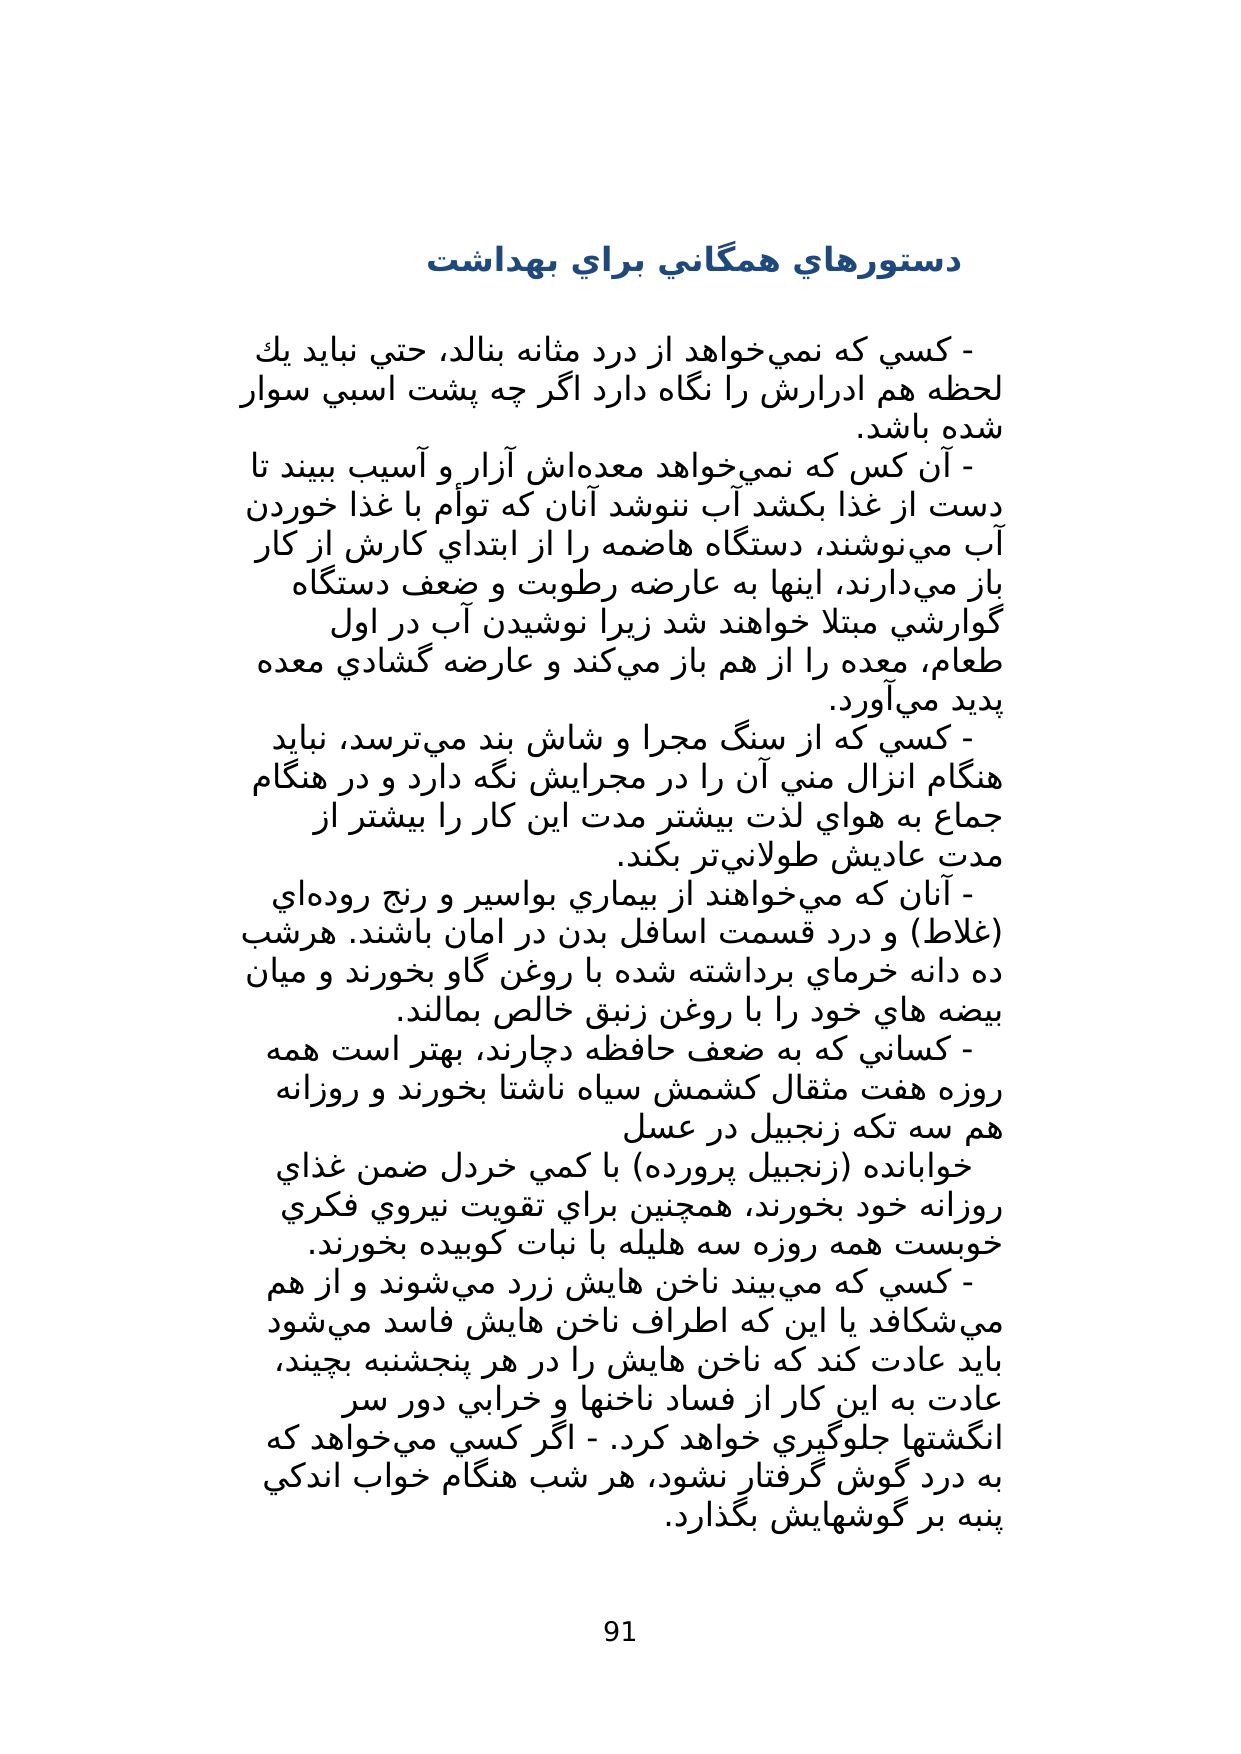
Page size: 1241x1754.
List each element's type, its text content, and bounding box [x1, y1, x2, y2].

text - آنان كه مي‌خواهند از بيماري بواسير و رنج روده‌اي (غلاط) و درد قسمت اسافل بدن در امان باشند. هرشب ده دانه خرماي برداشته شده با روغن گاو بخورند و ميان بيضه هاي خود را با روغن زنبق خالص بمالند. [236, 874, 1004, 1029]
subtitle دستورهاي همگاني براي بهداشت [236, 241, 1004, 279]
text - كسي كه نمي‌خواهد از درد مثانه بنالد، حتي نبايد يك لحظه هم ادرارش را نگاه دارد اگر چه پشت اسبي سوار شده باشد. [236, 330, 1004, 447]
text - آن كس كه نمي‌خواهد معده‌اش آزار و آسيب ببيند تا دست از غذا بكشد آب ننوشد آنان كه توأم با غذا خوردن آب مي‌نوشند، دستگاه هاضمه را از ابتداي كارش از كار باز مي‌دارند، اينها به عارضه رطوبت و ضعف دستگاه گوارشي مبتلا خواهند شد زيرا نوشيدن آب در اول طعام، معده را از هم باز مي‌كند و عارضه گشادي معده پديد مي‌آورد. [236, 447, 1004, 719]
text خوابانده (زنجبيل پرورده) با كمي خردل ضمن غذاي روزانه خود بخورند، همچنين براي تقويت نيروي فكري خوبست همه روزه سه هليله با نبات كوبيده بخورند. [236, 1146, 1004, 1263]
text - كسي كه از سنگ مجرا و شاش بند مي‌ترسد، نبايد هنگام انزال مني آن را در مجرايش نگه دارد و در هنگام جماع به هواي لذت بيشتر مدت اين كار را بيشتر از مدت عاديش طولاني‌تر بكند. [236, 719, 1004, 874]
text - كساني كه به ضعف حافظه دچارند، بهتر است همه روزه هفت مثقال كشمش سياه ناشتا بخورند و روزانه هم سه تكه زنجبيل در عسل [236, 1029, 1004, 1146]
text - كسي كه مي‌بيند ناخن هايش زرد مي‌شوند و از هم مي‌شكافد يا اين كه اطراف ناخن هايش فاسد مي‌شود بايد عادت كند كه ناخن هايش را در هر پنجشنبه بچيند، عادت به اين كار از فساد ناخنها و خرابي دور سر انگشتها جلوگيري خواهد كرد. - اگر كسي مي‌خواهد كه به درد گوش گرفتار نشود، هر شب هنگام خواب اندكي پنبه بر گوشهايش بگذارد. [236, 1263, 1004, 1535]
